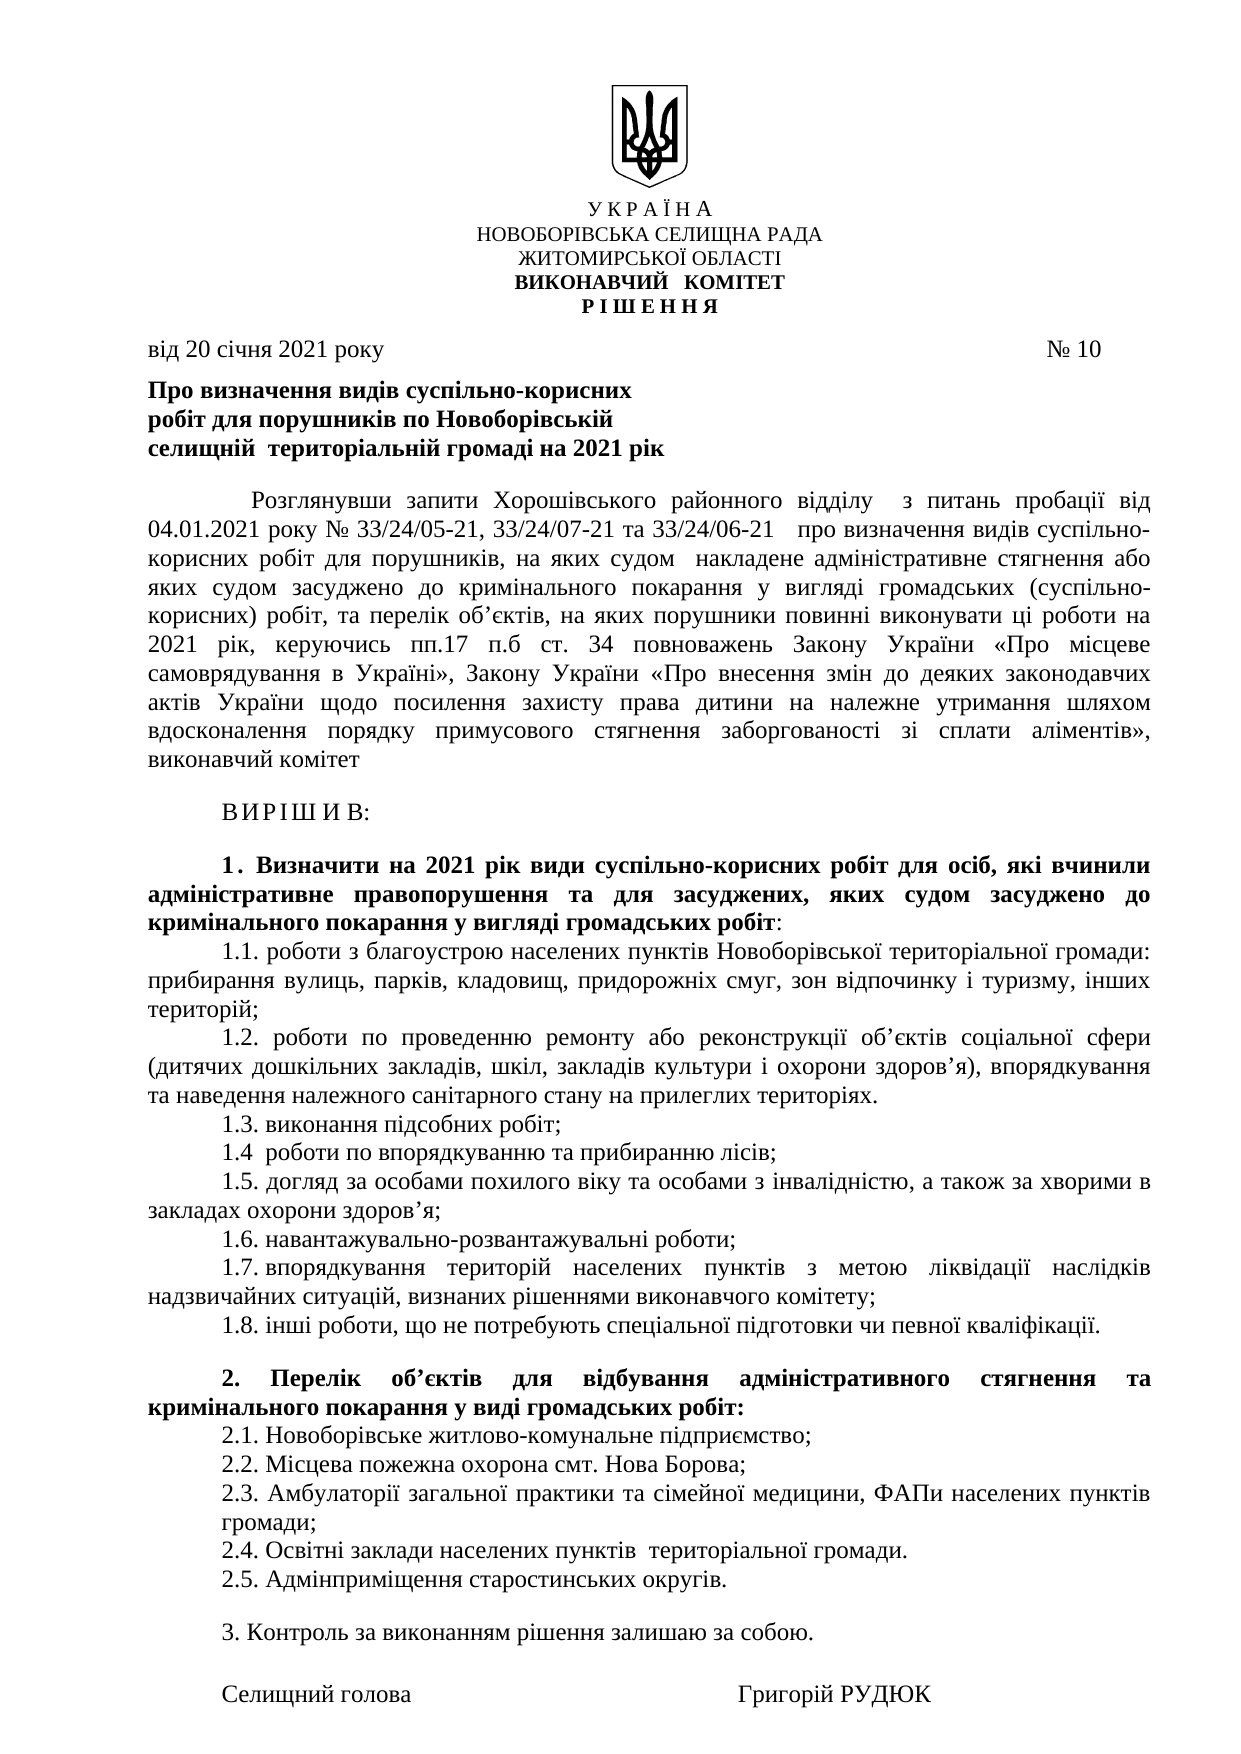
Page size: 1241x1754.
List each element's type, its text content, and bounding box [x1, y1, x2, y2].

text 1. Визначити на 2021 рік види суспільно-корисних робіт для осіб, які вчинили адміністративне правопорушення та для засуджених, яких судом засуджено до кримінального покарання у вигляді громадських робіт: [148, 850, 1152, 936]
text 2. Перелік об’єктів для відбування адміністративного стягнення та кримінального покарання у виді громадських робіт: [148, 1363, 1152, 1420]
text 1.4 роботи по впорядкуванню та прибиранню лісів; [148, 1137, 1152, 1166]
text У К Р А Ї Н А [148, 195, 1152, 222]
text 2.1. Новоборівське житлово-комунальне підприємство; [148, 1420, 1152, 1449]
text 2.5. Адмінприміщення старостинських округів. [221, 1564, 1152, 1593]
text 3. Контроль за виконанням рішення залишаю за собою. [148, 1617, 1152, 1646]
text 1.2. роботи по проведенню ремонту або реконструкції об’єктів соціальної сфери (дитячих дошкільних закладів, шкіл, закладів культури і охорони здоров’я), впорядкування та наведення належного санітарного стану на прилеглих територіях. [148, 1022, 1152, 1109]
text 2.4. Освітні заклади населених пунктів територіальної громади. [221, 1535, 1152, 1564]
text робіт для порушників по Новоборівській [148, 404, 1152, 433]
text Селищний голова Григорій РУДЮК [148, 1679, 1152, 1708]
text НОВОБОРІВСЬКА СЕЛИЩНА РАДА [148, 222, 1152, 246]
text 1.5. догляд за особами похилого віку та особами з інвалідністю, а також за хворими в закладах охорони здоров’я; [148, 1166, 1152, 1224]
text 1.3. виконання підсобних робіт; [221, 1109, 1152, 1137]
text Розглянувши запити Хорошівського районного відділу з питань пробації від 04.01.2021 року № 33/24/05-21, 33/24/07-21 та 33/24/06-21 про визначення видів суспільно-корисних робіт для порушників, на яких судом накладене адміністративне стягнення або яких судом засуджено до кримінального покарання у вигляді громадських (суспільно-корисних) робіт, та перелік об’єктів, на яких порушники повинні виконувати ці роботи на 2021 рік, керуючись пп.17 п.б ст. 34 повноважень Закону України «Про місцеве самоврядування в Україні», Закону України «Про внесення змін до деяких законодавчих актів України щодо посилення захисту права дитини на належне утримання шляхом вдосконалення порядку примусового стягнення заборгованості зі сплати аліментів», виконавчий комітет [148, 486, 1152, 687]
text ВИРІШ И В: [148, 797, 1152, 826]
text ЖИТОМИРСЬКОЇ ОБЛАСТІ [148, 246, 1152, 270]
text 1.8. інші роботи, що не потребують спеціальної підготовки чи певної кваліфікації. [148, 1310, 1152, 1339]
text 1.6. навантажувально-розвантажувальні роботи; [148, 1224, 1152, 1252]
text 2.3. Амбулаторії загальної практики та сімейної медицини, ФАПи населених пунктів громади; [221, 1478, 1152, 1535]
text селищній територіальній громаді на 2021 рік [148, 433, 1152, 462]
text від 20 січня 2021 року № 10 [148, 334, 1152, 363]
text ВИКОНАВЧИЙ КОМІТЕТ [148, 270, 1152, 294]
text 1.1. роботи з благоустрою населених пунктів Новоборівської територіальної громади: прибирання вулиць, парків, кладовищ, придорожніх смуг, зон відпочинку і туризму, інших територій; [148, 936, 1152, 1022]
text 1.7. впорядкування територій населених пунктів з метою ліквідації наслідків надзвичайних ситуацій, визнаних рішеннями виконавчого комітету; [148, 1252, 1152, 1310]
text Про визначення видів суспільно-корисних [148, 375, 1152, 404]
text Р І Ш Е Н Н Я [148, 294, 1152, 318]
text 2.2. Місцева пожежна охорона смт. Нова Борова; [221, 1449, 1152, 1478]
picture [604, 81, 696, 196]
